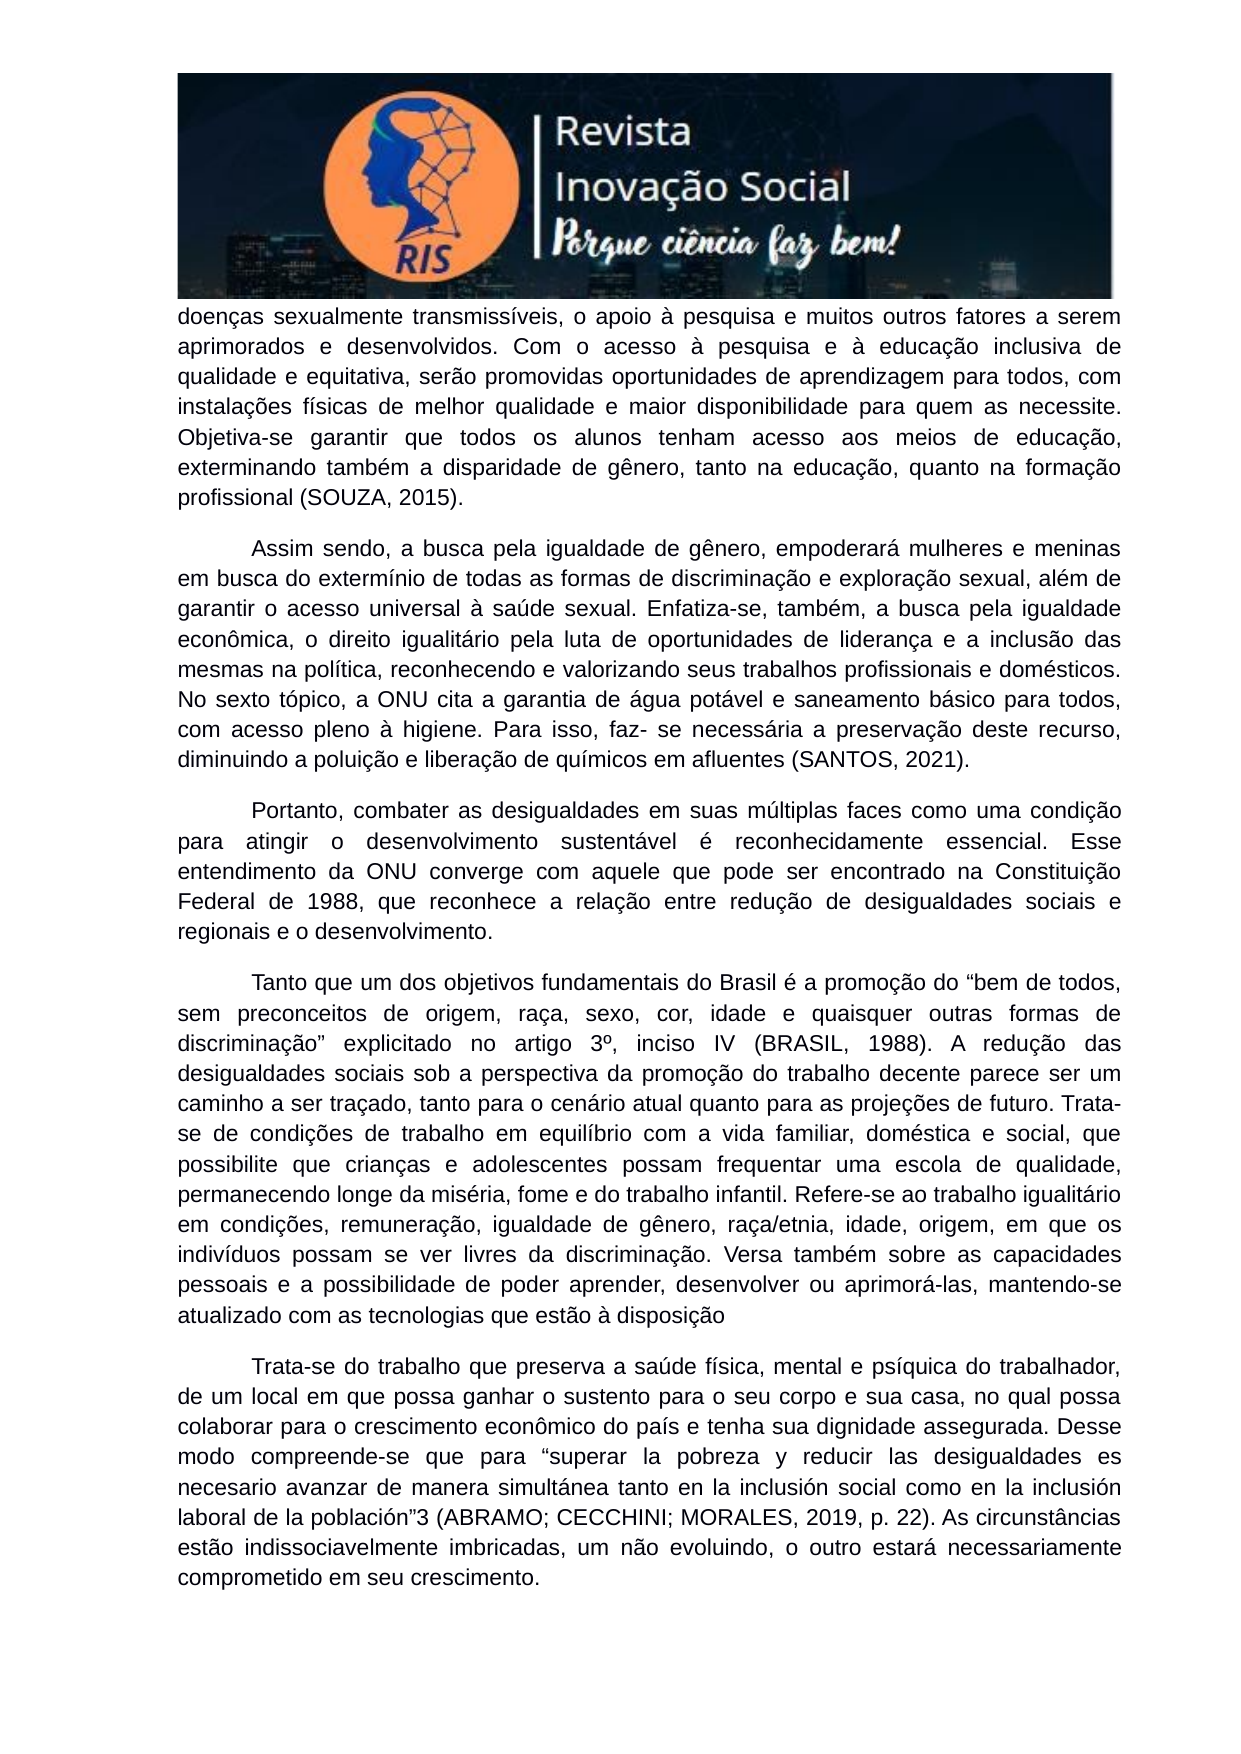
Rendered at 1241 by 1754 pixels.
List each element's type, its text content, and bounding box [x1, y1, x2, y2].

text Trata-se do trabalho que preserva a saúde física, mental e psíquica do trabalhador, de um local em que possa ganhar o sustento para o seu corpo e sua casa, no qual possa colaborar para o crescimento econômico do país e tenha sua dignidade assegurada. Desse modo compreende-se que para “superar la pobreza y reducir las desigualdades es necesario avanzar de manera simultánea tanto en la inclusión social como en la inclusión laboral de la población”3 (ABRAMO; CECCHINI; MORALES, 2019, p. 22). As circunstâncias estão indissociavelmente imbricadas, um não evoluindo, o outro estará necessariamente comprometido em seu crescimento. [177, 1353, 1122, 1590]
picture [177, 73, 1115, 299]
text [177, 177, 1122, 510]
text Assim sendo, a busca pela igualdade de gênero, empoderará mulheres e meninas em busca do extermínio de todas as formas de discriminação e exploração sexual, além de garantir o acesso universal à saúde sexual. Enfatiza-se, também, a busca pela igualdade econômica, o direito igualitário pela luta de oportunidades de liderança e a inclusão das mesmas na política, reconhecendo e valorizando seus trabalhos profissionais e domésticos. No sexto tópico, a ONU cita a garantia de água potável e saneamento básico para todos, com acesso pleno à higiene. Para isso, faz- se necessária a preservação deste recurso, diminuindo a poluição e liberação de químicos em afluentes (SANTOS, 2021). [177, 535, 1122, 773]
text Tanto que um dos objetivos fundamentais do Brasil é a promoção do “bem de todos, sem preconceitos de origem, raça, sexo, cor, idade e quaisquer outras formas de discriminação” explicitado no artigo 3º, inciso IV (BRASIL, 1988). A redução das desigualdades sociais sob a perspectiva da promoção do trabalho decente parece ser um caminho a ser traçado, tanto para o cenário atual quanto para as projeções de futuro. Trata-se de condições de trabalho em equilíbrio com a vida familiar, doméstica e social, que possibilite que crianças e adolescentes possam frequentar uma escola de qualidade, permanecendo longe da miséria, fome e do trabalho infantil. Refere-se ao trabalho igualitário em condições, remuneração, igualdade de gênero, raça/etnia, idade, origem, em que os indivíduos possam se ver livres da discriminação. Versa também sobre as capacidades pessoais e a possibilidade de poder aprender, desenvolver ou aprimorá-las, mantendo-se atualizado com as tecnologias que estão à disposição [177, 969, 1122, 1328]
text Portanto, combater as desigualdades em suas múltiplas faces como uma condição para atingir o desenvolvimento sustentável é reconhecidamente essencial. Esse entendimento da ONU converge com aquele que pode ser encontrado na Constituição Federal de 1988, que reconhece a relação entre redução de desigualdades sociais e regionais e o desenvolvimento. [177, 797, 1122, 944]
